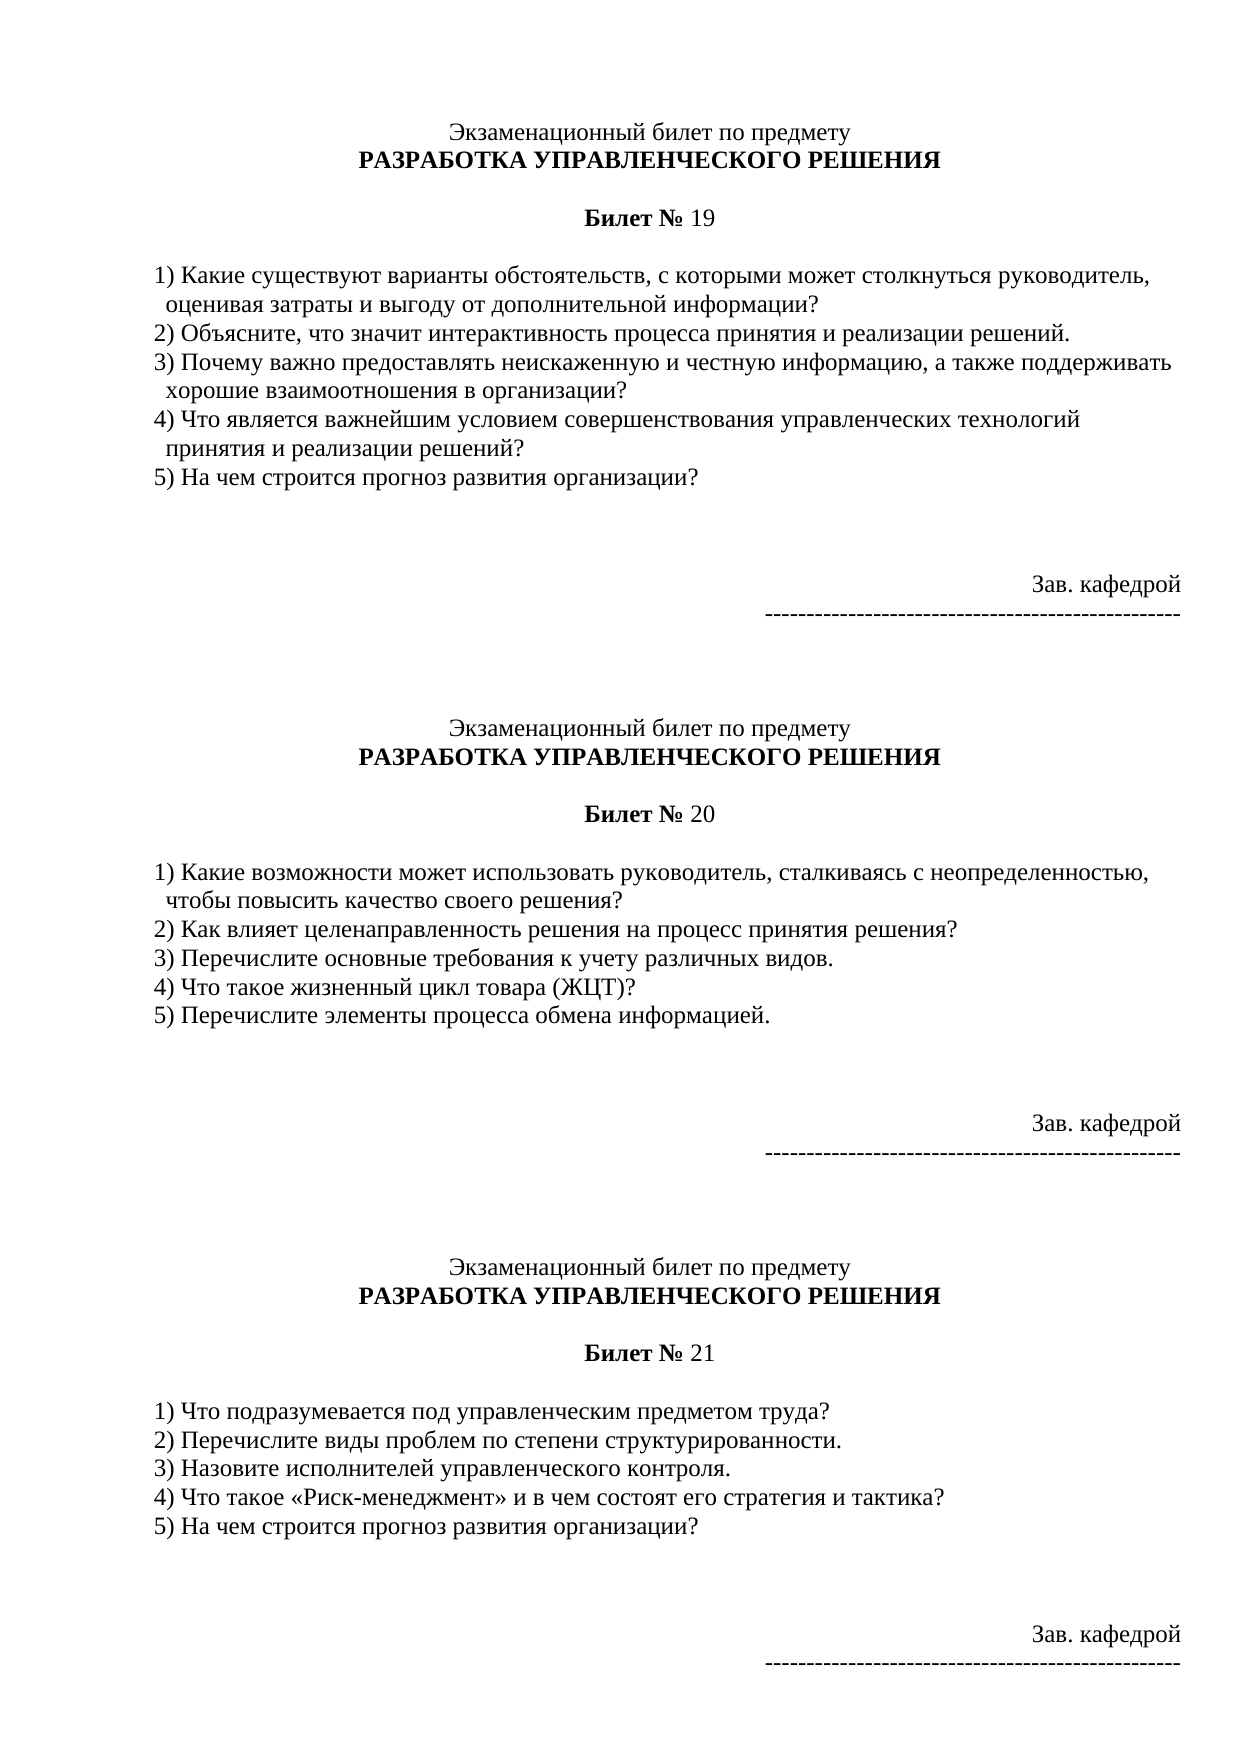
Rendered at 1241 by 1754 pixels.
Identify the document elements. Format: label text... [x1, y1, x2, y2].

list Перечислите основные требования к учету различных видов. [153, 943, 1181, 972]
list Какие возможности может использовать руководитель, сталкиваясь с неопределенностью, чтобы повысить качество своего решения? [153, 857, 1181, 914]
list На чем строится прогноз развития организации? [153, 1511, 1181, 1540]
text -------------------------------------------------- [118, 598, 1181, 627]
text Экзаменационный билет по предмету [118, 117, 1181, 145]
list Что такое «Риск-менеджмент» и в чем состоят его стратегия и тактика? [153, 1482, 1181, 1511]
text РАЗРАБОТКА УПРАВЛЕНЧЕСКОГО РЕШЕНИЯ [118, 1281, 1181, 1310]
list Что является важнейшим условием совершенствования управленческих технологий принятия и реализации решений? [153, 404, 1181, 462]
text -------------------------------------------------- [118, 1137, 1181, 1166]
text Билет № 19 [118, 203, 1181, 232]
list Что такое жизненный цикл товара (ЖЦТ)? [153, 972, 1181, 1001]
list Почему важно предоставлять неискаженную и честную информацию, а также поддерживать хорошие взаимоотношения в организации? [153, 347, 1181, 404]
list Перечислите элементы процесса обмена информацией. [153, 1001, 1181, 1029]
list Как влияет целенаправленность решения на процесс принятия решения? [153, 914, 1181, 943]
text РАЗРАБОТКА УПРАВЛЕНЧЕСКОГО РЕШЕНИЯ [118, 742, 1181, 771]
text -------------------------------------------------- [118, 1647, 1181, 1676]
text Экзаменационный билет по предмету [118, 1252, 1181, 1281]
list Назовите исполнителей управленческого контроля. [153, 1453, 1181, 1482]
list На чем строится прогноз развития организации? [153, 462, 1181, 490]
text Зав. кафедрой [118, 569, 1181, 598]
text Экзаменационный билет по предмету [118, 713, 1181, 742]
list Перечислите виды проблем по степени структурированности. [153, 1425, 1181, 1453]
list Объясните, что значит интерактивность процесса принятия и реализации решений. [153, 318, 1181, 347]
text Билет № 21 [118, 1338, 1181, 1367]
text Зав. кафедрой [118, 1619, 1181, 1647]
text РАЗРАБОТКА УПРАВЛЕНЧЕСКОГО РЕШЕНИЯ [118, 145, 1181, 174]
text Билет № 20 [118, 799, 1181, 828]
list Какие существуют варианты обстоятельств, с которыми может столкнуться руководитель, оценивая затраты и выгоду от дополнительной информации? [153, 260, 1181, 318]
list Что подразумевается под управленческим предметом труда? [153, 1396, 1181, 1425]
text Зав. кафедрой [118, 1108, 1181, 1137]
